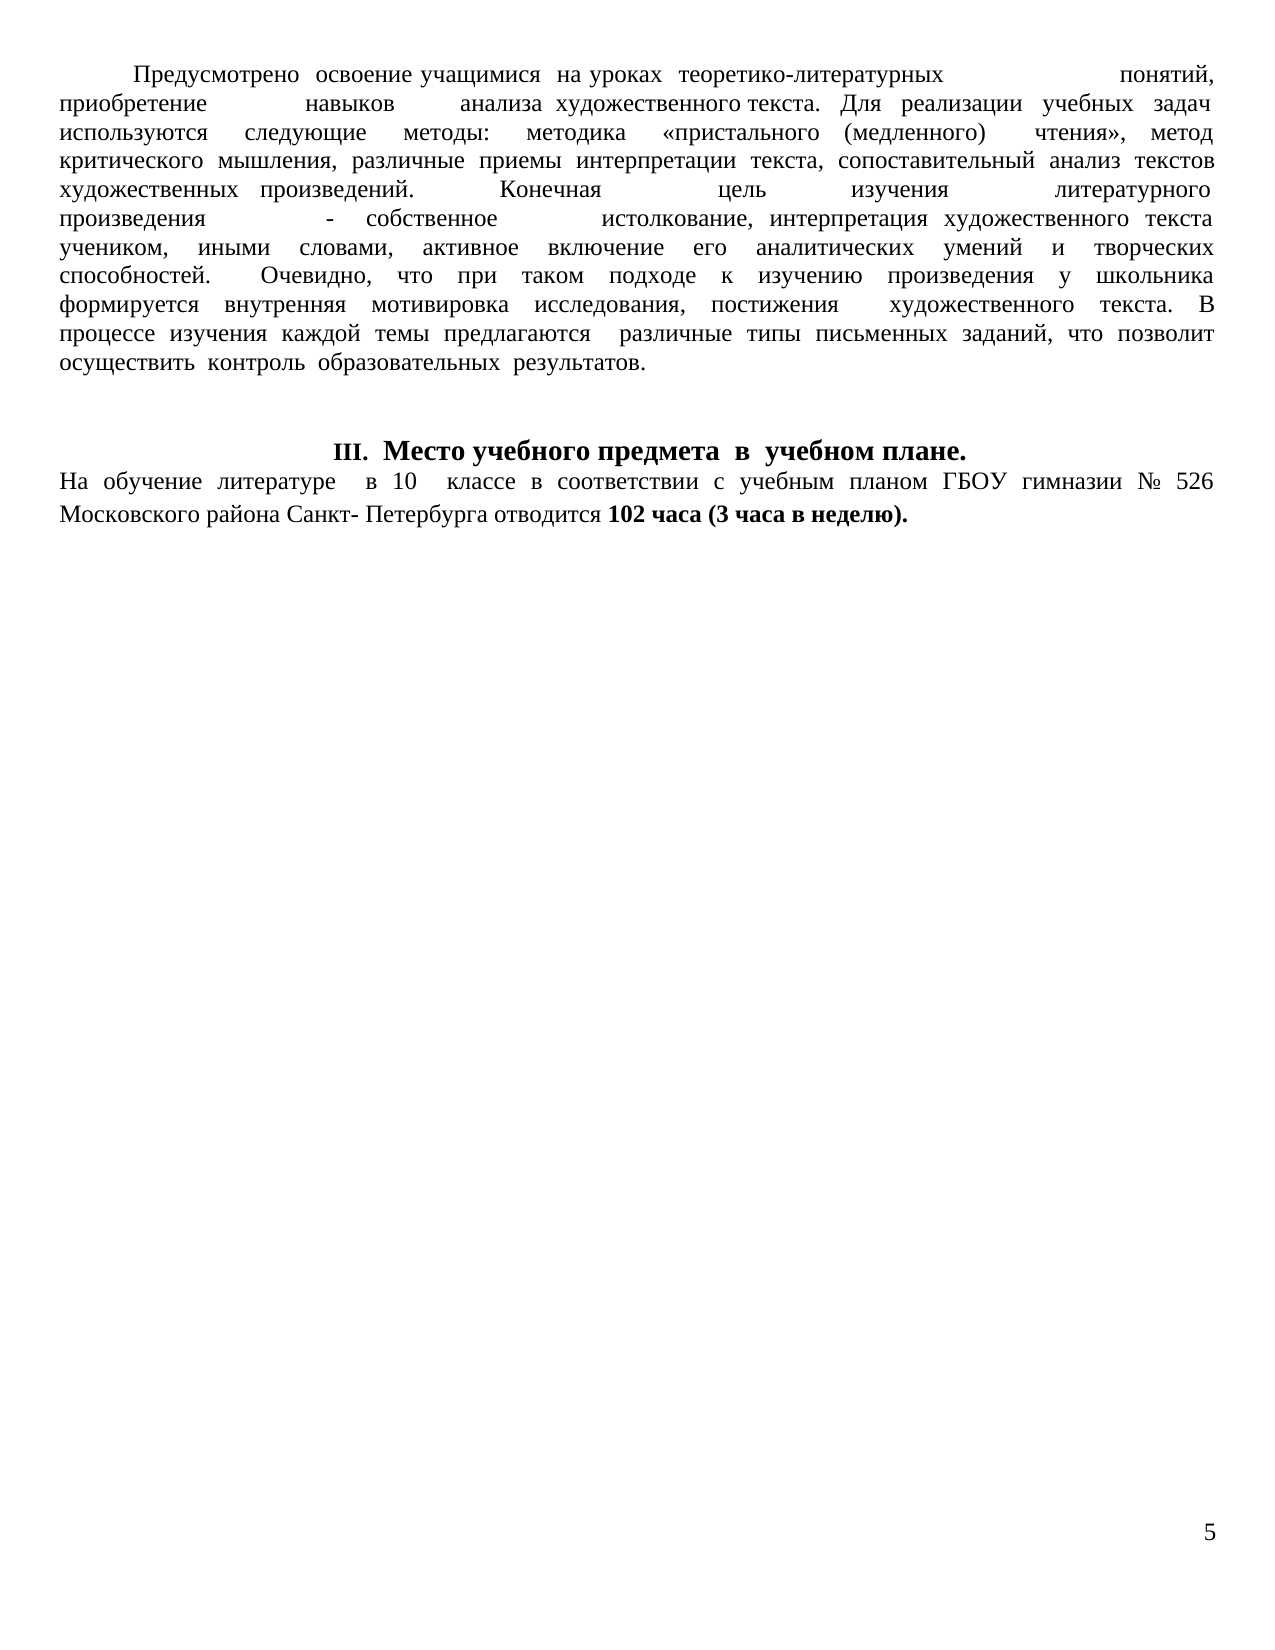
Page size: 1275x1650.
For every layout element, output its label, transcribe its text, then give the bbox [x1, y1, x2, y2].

text III. Место учебного предмета в учебном плане. [59, 433, 1216, 466]
text Предусмотрено освоение учащимися на уроках теоретико-литературных понятий, приобретение навыков анализа художественного текста. Для реализации учебных задач используются следующие методы: методика «пристального (медленного) чтения», метод критического мышления, различные приемы интерпретации текста, сопоставительный анализ текстов художественных произведений. Конечная цель изучения литературного произведения - собственное истолкование, интерпретация художественного текста учеником, иными словами, активное включение его аналитических умений и творческих способностей. Очевидно, что при таком подходе к изучению произведения у школьника формируется внутренняя мотивировка исследования, постижения художественного текста. В процессе изучения каждой темы предлагаются различные типы письменных заданий, что позволит осуществить контроль образовательных результатов. [59, 59, 1216, 375]
text На обучение литературе в 10 классе в соответствии с учебным планом ГБОУ гимназии № 526 Московского района Санкт- Петербурга отводится 102 часа (3 часа в неделю). [59, 466, 1216, 528]
